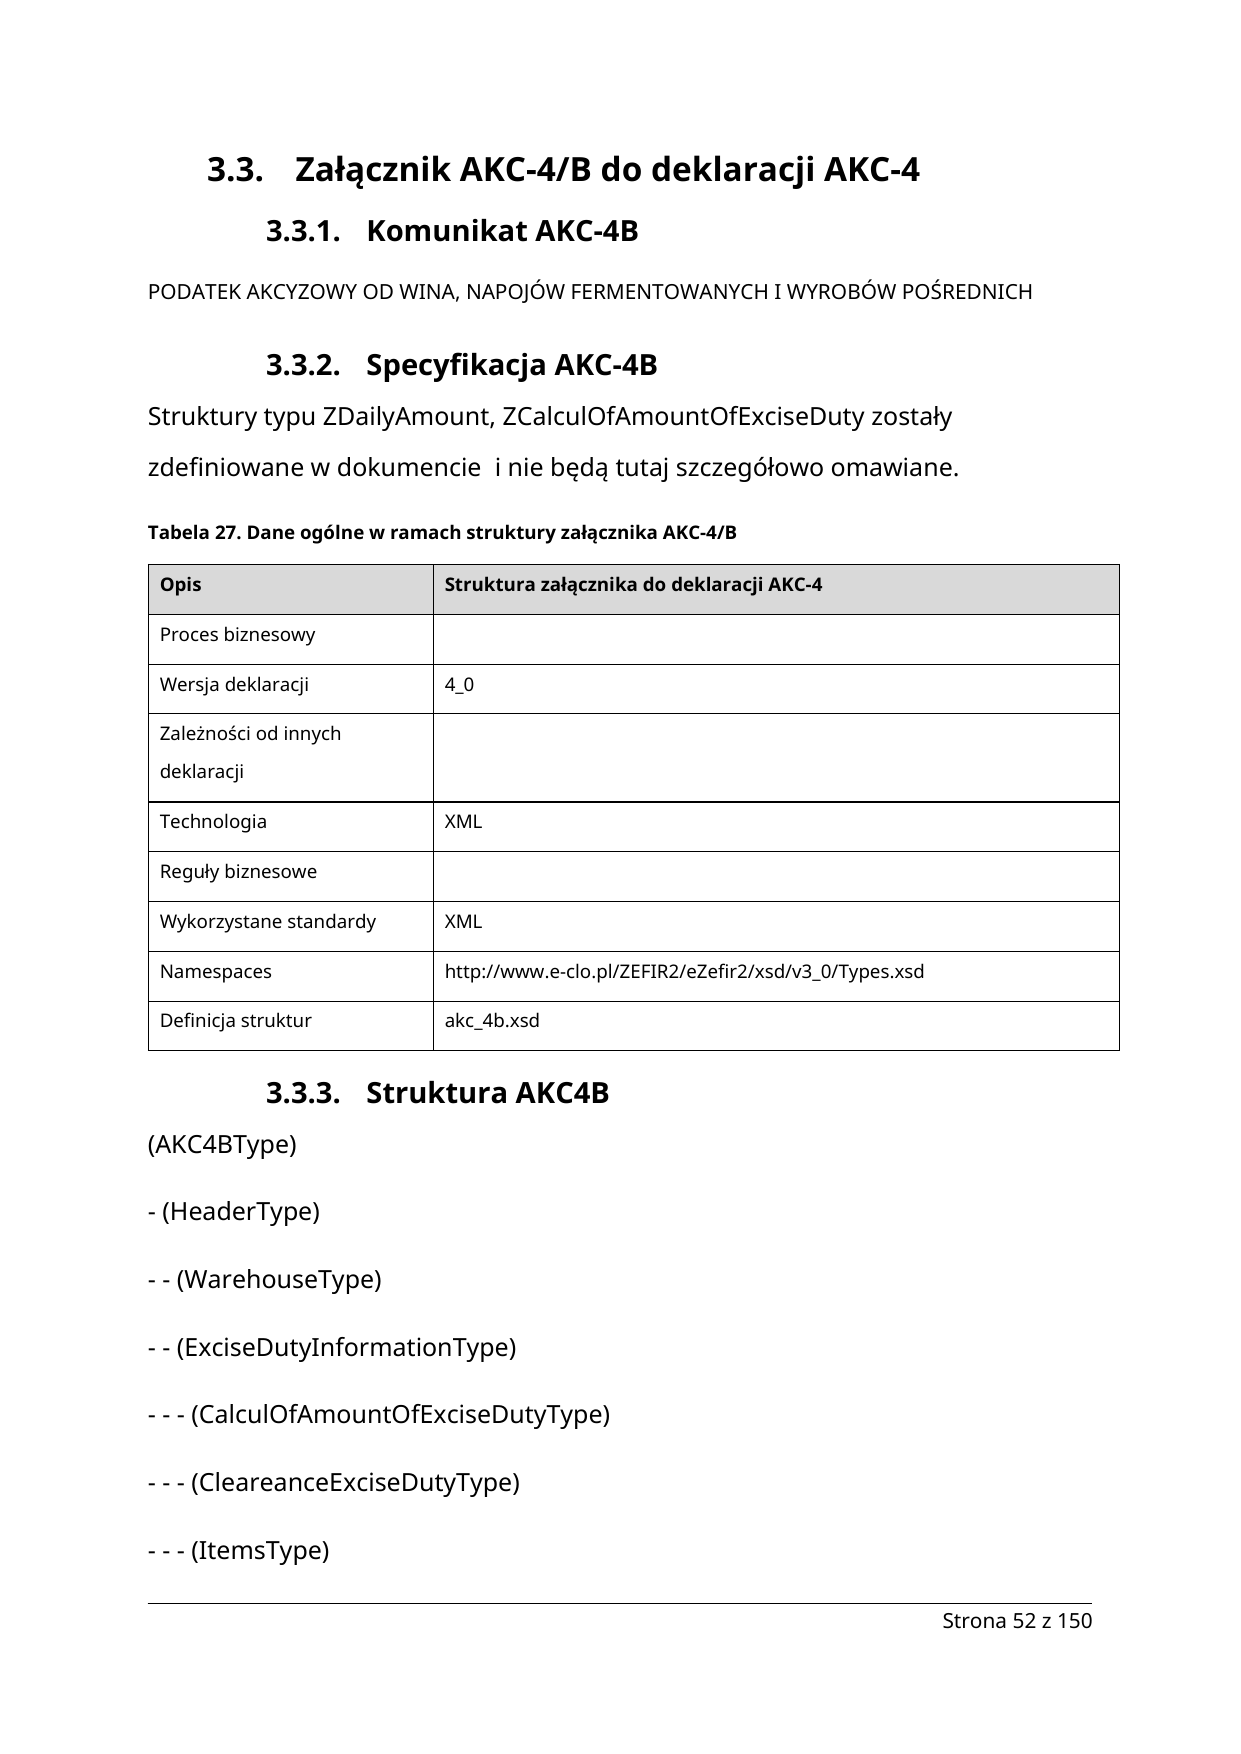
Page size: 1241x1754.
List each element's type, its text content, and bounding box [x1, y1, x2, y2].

text - - - (ItemsType) [148, 1533, 1092, 1567]
table_header Struktura załącznika do deklaracji AKC-4 [434, 565, 1119, 614]
table_cell Wykorzystane standardy [149, 902, 433, 951]
text - - (WarehouseType) [148, 1262, 1092, 1296]
table_cell Zależności od innych deklaracji [149, 714, 433, 801]
table_cell XML [434, 803, 1119, 851]
table_cell Reguły biznesowe [149, 852, 433, 901]
text Struktury typu ZDailyAmount, ZCalculOfAmountOfExciseDuty zostały zdefiniowane w dokumencie A1 i nie będą tutaj szczegółowo omawiane. [148, 399, 1092, 484]
table_cell Wersja deklaracji [149, 665, 433, 713]
table_cell Proces biznesowy [149, 615, 433, 663]
subtitle Struktura AKC4B [266, 1076, 1092, 1110]
table_header Opis [149, 565, 433, 614]
text Tabela 27. Dane ogólne w ramach struktury załącznika AKC-4/B [148, 519, 1092, 545]
table_cell Namespaces [149, 952, 433, 1001]
subtitle Specyfikacja AKC-4B [266, 349, 1092, 382]
table_cell http://www.e-clo.pl/ZEFIR2/eZefir2/xsd/v3_0/Types.xsd [434, 952, 1119, 1001]
table_cell [434, 615, 1119, 663]
text - - - (CalculOfAmountOfExciseDutyType) [148, 1397, 1092, 1431]
text - - (ExciseDutyInformationType) [148, 1329, 1092, 1363]
text - (HeaderType) [148, 1194, 1092, 1228]
table_cell [434, 852, 1119, 901]
subtitle Komunikat AKC-4B [266, 214, 1092, 248]
subtitle Załącznik AKC-4/B do deklaracji AKC-4 [207, 148, 1092, 189]
text (AKC4BType) [148, 1126, 1092, 1160]
table_cell Definicja struktur [149, 1002, 433, 1050]
text PODATEK AKCYZOWY OD WINA, NAPOJÓW FERMENTOWANYCH I WYROBÓW POŚREDNICH [148, 277, 1092, 305]
table_cell Technologia [149, 803, 433, 851]
table_cell 4_0 [434, 665, 1119, 713]
text - - - (CleareanceExciseDutyType) [148, 1465, 1092, 1499]
table_cell XML [434, 902, 1119, 951]
table_cell akc_4b.xsd [434, 1002, 1119, 1050]
table_cell [434, 714, 1119, 801]
